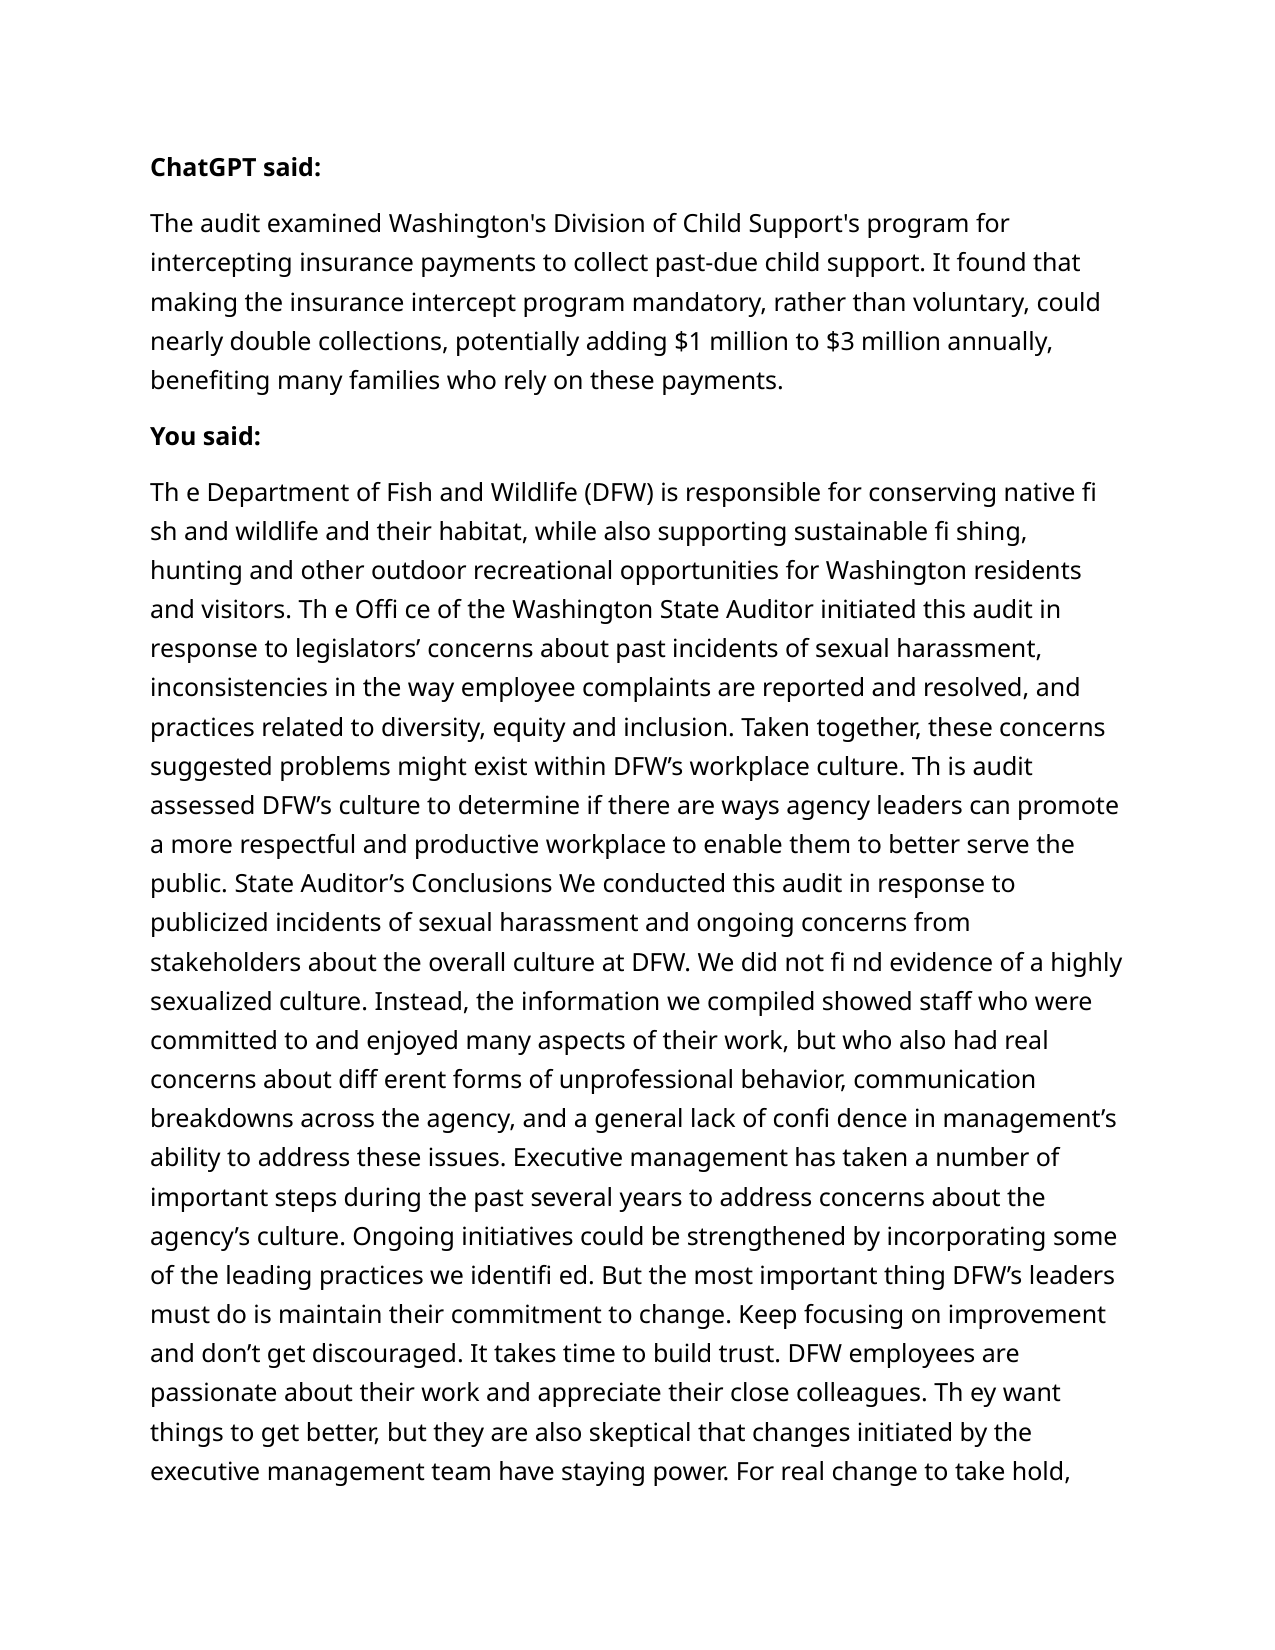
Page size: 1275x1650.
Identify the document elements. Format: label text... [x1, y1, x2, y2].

text ChatGPT said: [150, 150, 1125, 184]
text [150, 474, 1125, 1487]
text The audit examined Washington's Division of Child Support's program for intercepting insurance payments to collect past-due child support. It found that making the insurance intercept program mandatory, rather than voluntary, could nearly double collections, potentially adding $1 million to $3 million annually, benefiting many families who rely on these payments. [150, 206, 1125, 397]
text You said: [150, 418, 1125, 452]
